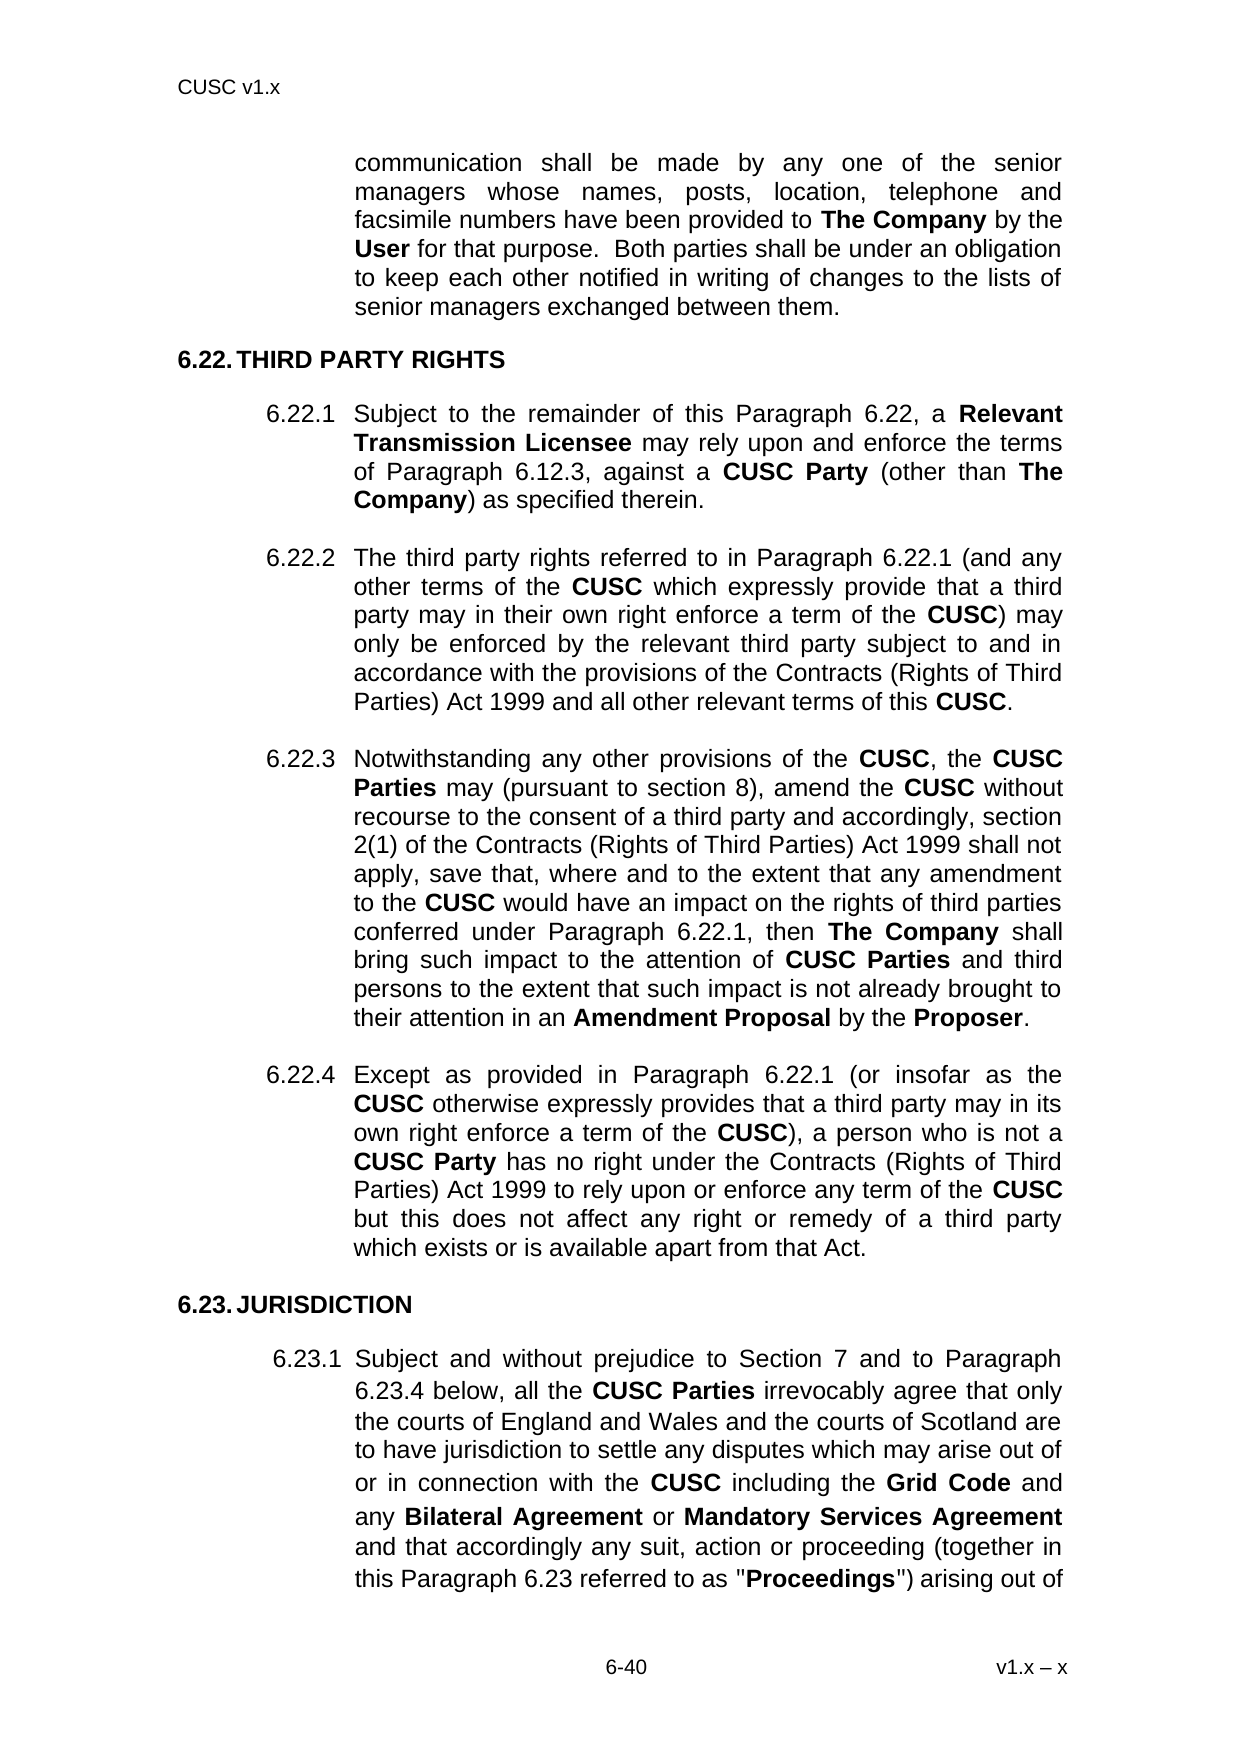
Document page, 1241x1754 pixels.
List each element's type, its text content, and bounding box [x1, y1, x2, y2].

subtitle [266, 1344, 1063, 1595]
list Except as provided in Paragraph 6.22.1 (or insofar as the CUSC otherwise expressly provides that a third party may in its own right enforce a term of the CUSC), a person who is not a CUSC Party has no right under the Contracts (Rights of Third Parties) Act 1999 to rely upon or enforce any term of the CUSC but this does not affect any right or remedy of a third party which exists or is available apart from that Act. [266, 1060, 1063, 1261]
subtitle JURISDICTION [177, 1290, 1063, 1319]
list Subject to the remainder of this Paragraph 6.22, a Relevant Transmission Licensee may rely upon and enforce the terms of Paragraph 6.12.3, against a CUSC Party (other than The Company) as specified therein. [266, 399, 1063, 514]
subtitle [266, 148, 1063, 320]
list The third party rights referred to in Paragraph 6.22.1 (and any other terms of the CUSC which expressly provide that a third party may in their own right enforce a term of the CUSC) may only be enforced by the relevant third party subject to and in accordance with the provisions of the Contracts (Rights of Third Parties) Act 1999 and all other relevant terms of this CUSC. [266, 543, 1063, 715]
subtitle THIRD PARTY RIGHTS [177, 345, 1063, 374]
list Notwithstanding any other provisions of the CUSC, the CUSC Parties may (pursuant to section 8), amend the CUSC without recourse to the consent of a third party and accordingly, section 2(1) of the Contracts (Rights of Third Parties) Act 1999 shall not apply, save that, where and to the extent that any amendment to the CUSC would have an impact on the rights of third parties conferred under Paragraph 6.22.1, then The Company shall bring such impact to the attention of CUSC Parties and third persons to the extent that such impact is not already brought to their attention in an Amendment Proposal by the Proposer. [266, 744, 1063, 1031]
